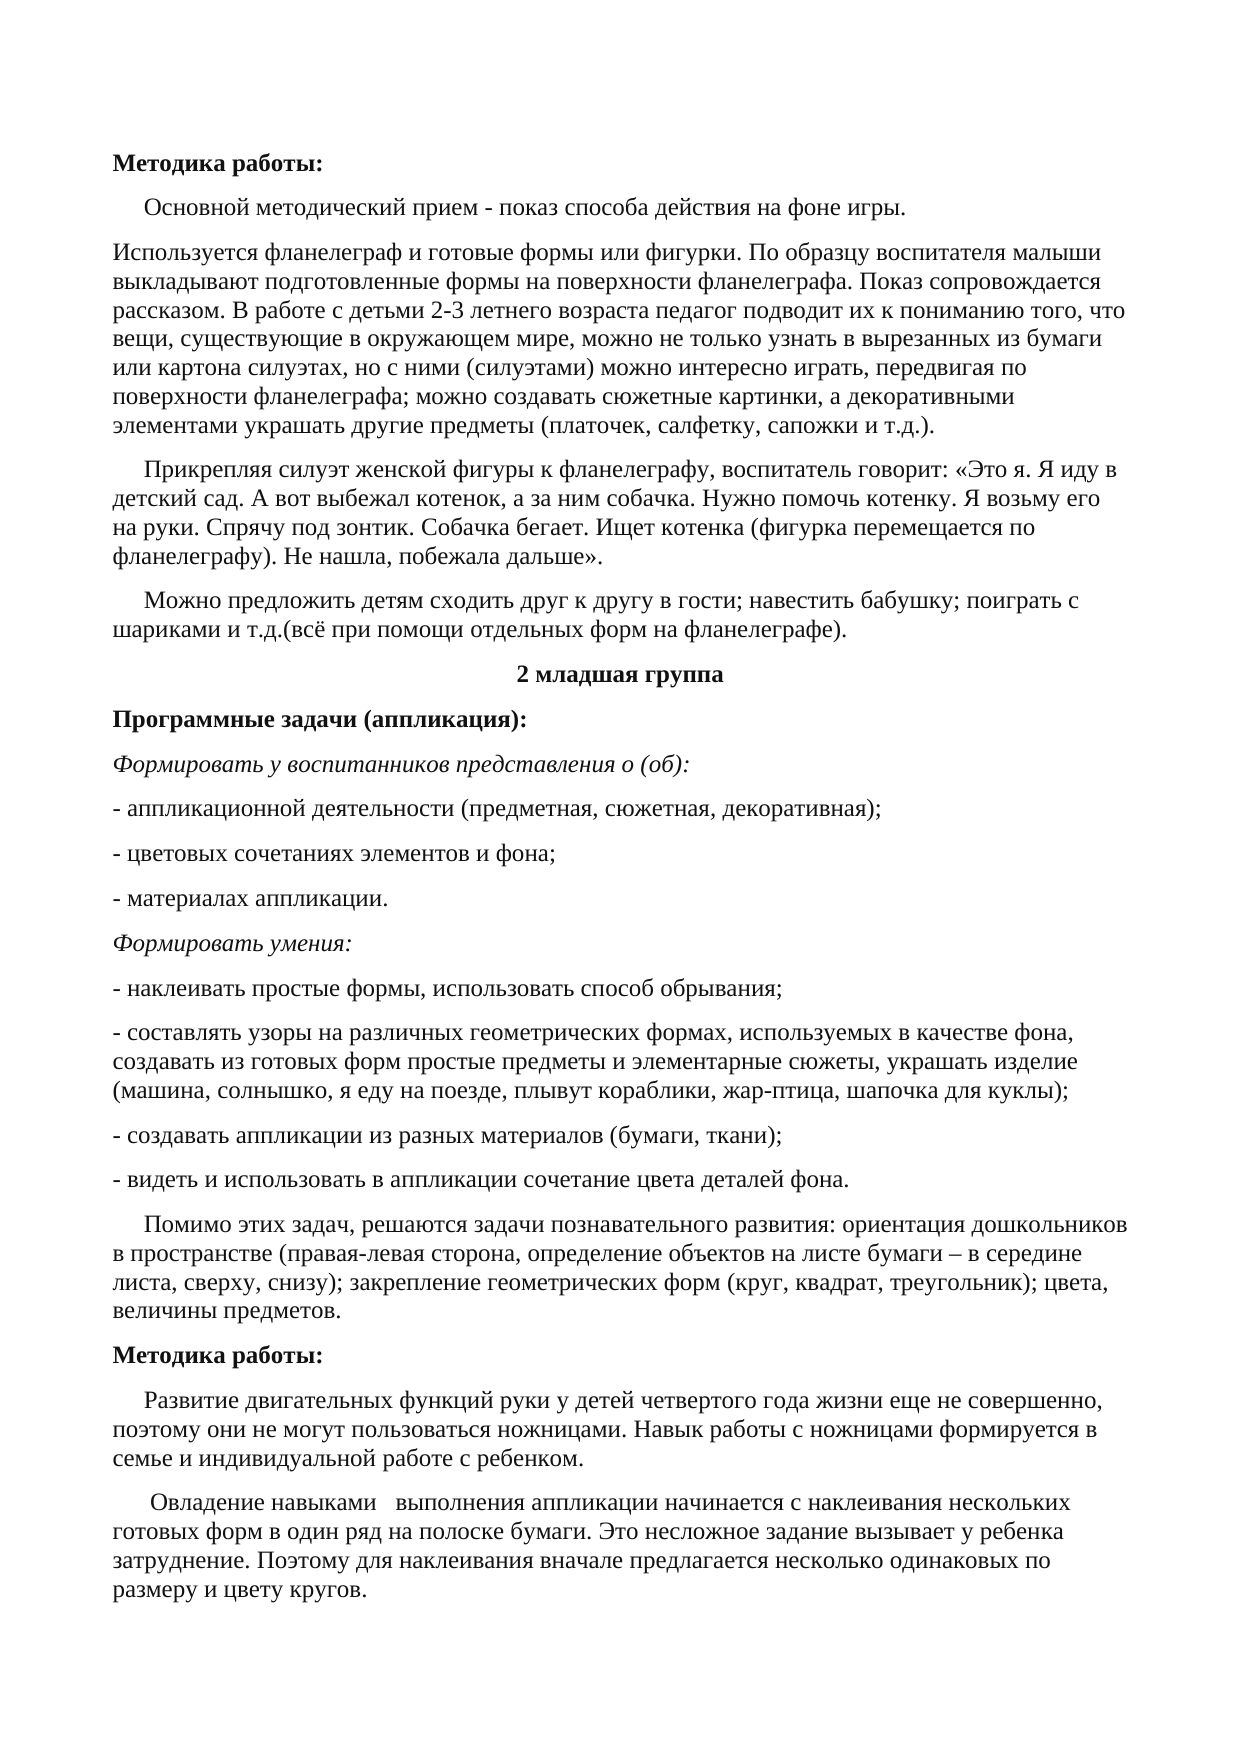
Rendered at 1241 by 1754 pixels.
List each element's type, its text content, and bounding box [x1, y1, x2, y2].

text Помимо этих задач, решаются задачи познавательного развития: ориентация дошкольников в пространстве (правая-левая сторона, определение объектов на листе бумаги – в середине листа, сверху, снизу); закрепление геометрических форм (круг, квадрат, треугольник); цвета, величины предметов. [112, 1209, 1128, 1324]
text - аппликационной деятельности (предметная, сюжетная, декоративная); [112, 793, 1128, 822]
text Методика работы: [112, 1340, 1128, 1369]
text Развитие двигательных функций руки у детей четвертого года жизни еще не совершенно, поэтому они не могут пользоваться ножницами. Навык работы с ножницами формируется в семье и индивидуальной работе с ребенком. [112, 1385, 1128, 1471]
text - материалах аппликации. [112, 883, 1128, 912]
text Программные задачи (аппликация): [112, 704, 1128, 733]
text Используется фланелеграф и готовые формы или фигурки. По образцу воспитателя малыши выкладывают подготовленные формы на поверхности фланелеграфа. Показ сопровождается рассказом. В работе с детьми 2-3 летнего возраста педагог подводит их к пониманию того, что вещи, существующие в окружающем мире, можно не только узнать в вырезанных из бумаги или картона силуэтах, но с ними (силуэтами) можно интересно играть, передвигая по поверхности фланелеграфа; можно создавать сюжетные картинки, а декоративными элементами украшать другие предметы (платочек, салфетку, сапожки и т.д.). [112, 237, 1128, 438]
text 2 младшая группа [112, 659, 1128, 688]
text Овладение навыками выполнения аппликации начинается с наклеивания нескольких готовых форм в один ряд на полоске бумаги. Это несложное задание вызывает у ребенка затруднение. Поэтому для наклеивания вначале предлагается несколько одинаковых по размеру и цвету кругов. [112, 1487, 1128, 1602]
text - цветовых сочетаниях элементов и фона; [112, 838, 1128, 867]
text Можно предложить детям сходить друг к другу в гости; навестить бабушку; поиграть с шариками и т.д.(всё при помощи отдельных форм на фланелеграфе). [112, 586, 1128, 643]
text - наклеивать простые формы, использовать способ обрывания; [112, 973, 1128, 1001]
text - создавать аппликации из разных материалов (бумаги, ткани); [112, 1120, 1128, 1148]
text Формировать умения: [112, 928, 1128, 957]
text Методика работы: [112, 148, 1128, 176]
text - видеть и использовать в аппликации сочетание цвета деталей фона. [112, 1164, 1128, 1193]
text - составлять узоры на различных геометрических формах, используемых в качестве фона, создавать из готовых форм простые предметы и элементарные сюжеты, украшать изделие (машина, солнышко, я еду на поезде, плывут кораблики, жар-птица, шапочка для куклы); [112, 1017, 1128, 1104]
text Формировать у воспитанников представления о (об): [112, 749, 1128, 777]
text Основной методический прием - показ способа действия на фоне игры. [112, 192, 1128, 221]
text Прикрепляя силуэт женской фигуры к фланелеграфу, воспитатель говорит: «Это я. Я иду в детский сад. А вот выбежал котенок, а за ним собачка. Нужно помочь котенку. Я возьму его на руки. Спрячу под зонтик. Собачка бегает. Ищет котенка (фигурка перемещается по фланелеграфу). Не нашла, побежала дальше». [112, 454, 1128, 569]
